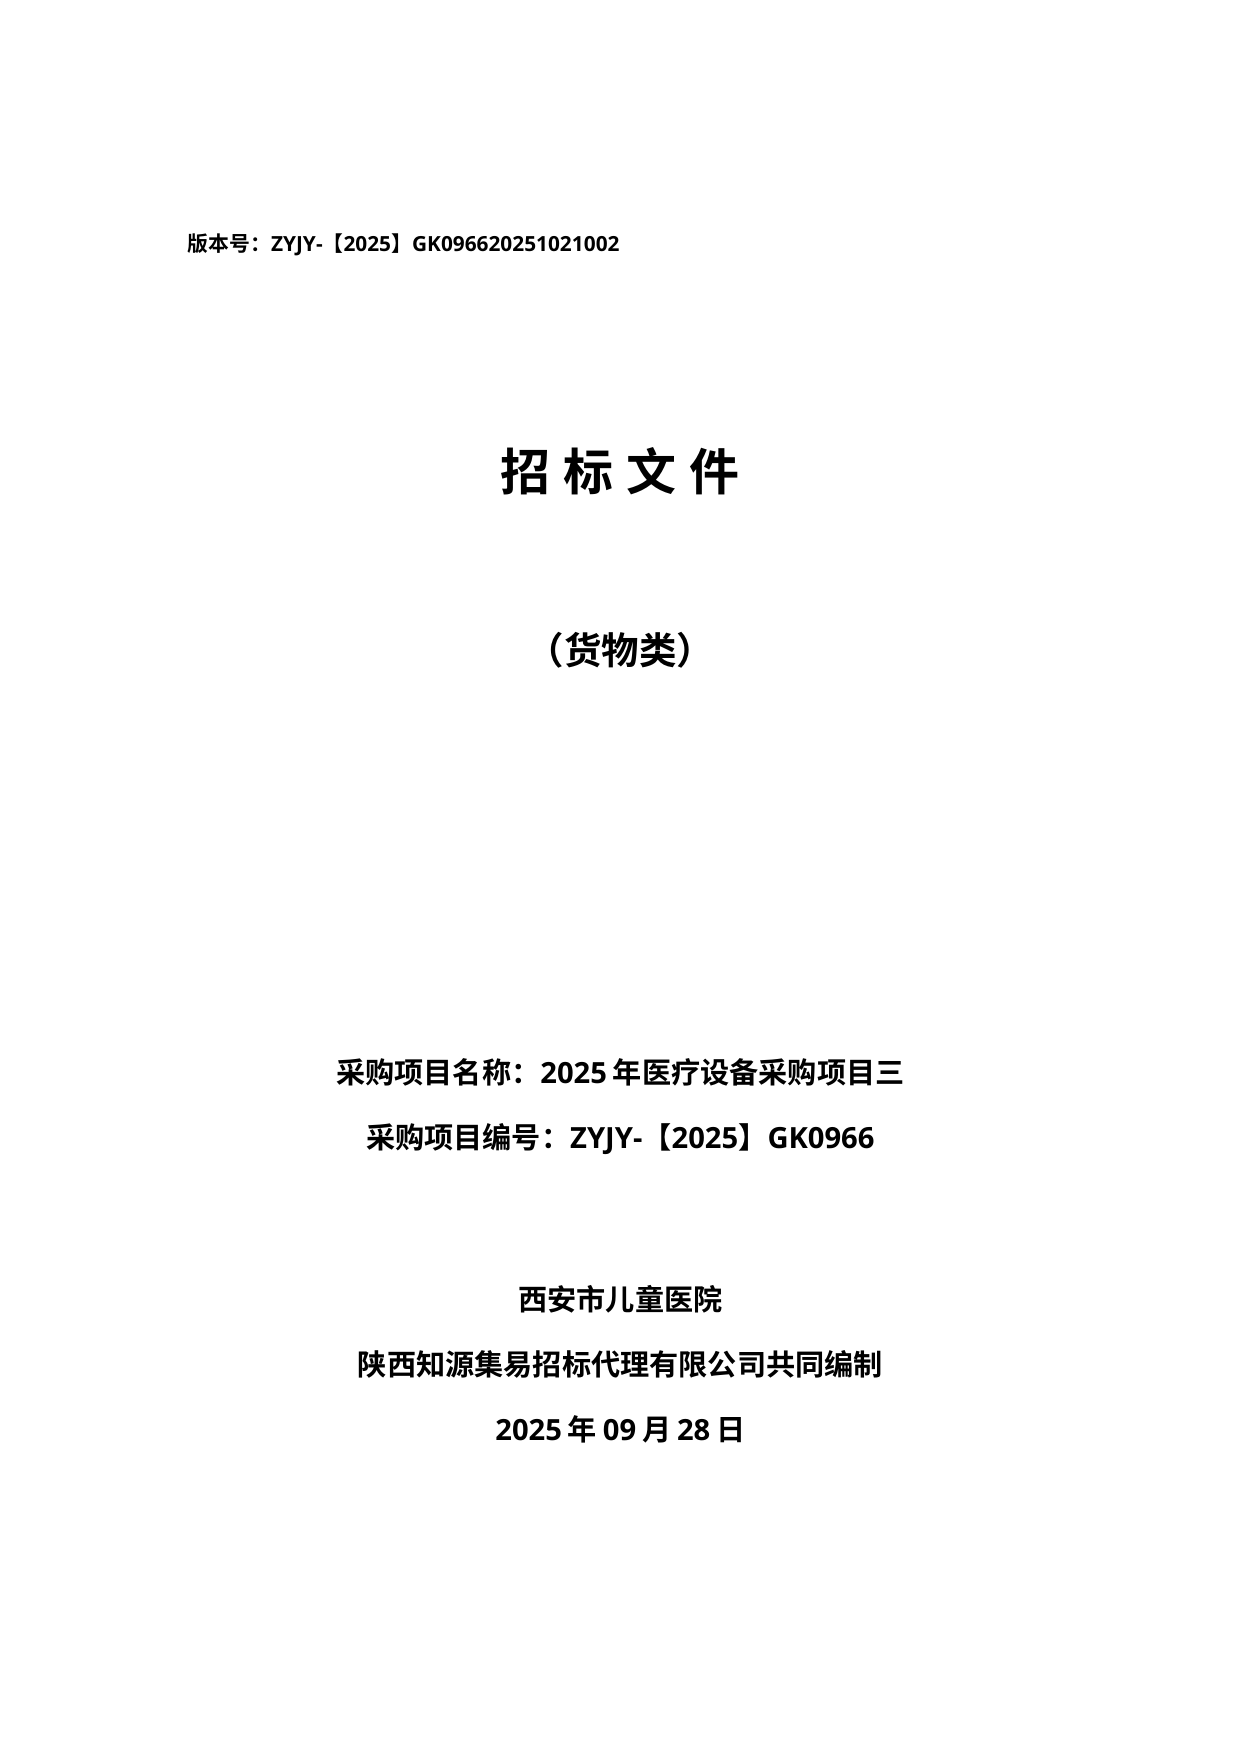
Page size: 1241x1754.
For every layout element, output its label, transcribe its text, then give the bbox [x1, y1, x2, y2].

text （货物类） [187, 617, 1053, 1039]
text 西安市儿童医院 [187, 1267, 1053, 1332]
text 陕西知源集易招标代理有限公司共同编制 [187, 1332, 1053, 1397]
text 采购项目编号：ZYJY-【2025】GK0966 [187, 1104, 1053, 1267]
text 2025年09月28日 [187, 1397, 1053, 1462]
text 版本号：ZYJY-【2025】GK096620251021002 [187, 227, 1053, 422]
text 招 标 文 件 [187, 422, 1053, 617]
text 采购项目名称：2025年医疗设备采购项目三 [187, 1039, 1053, 1104]
